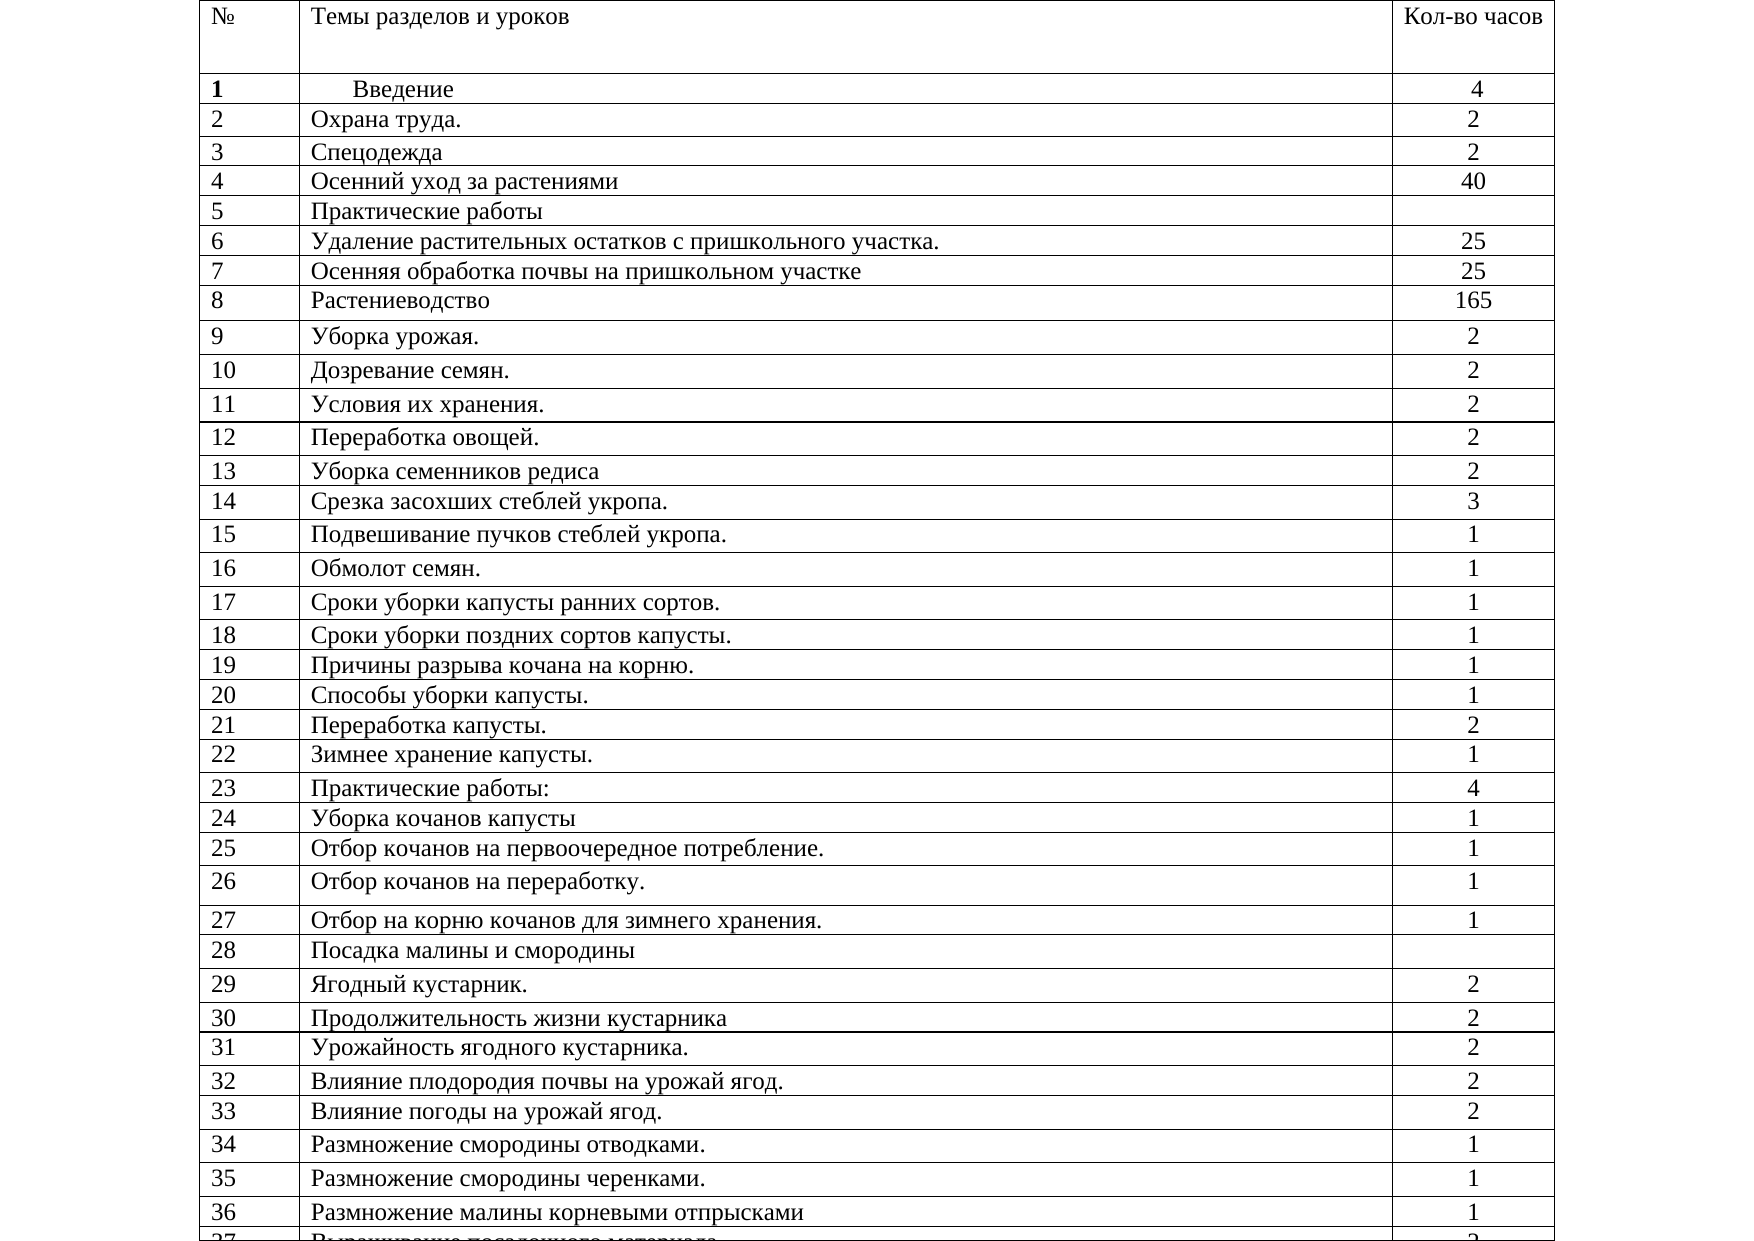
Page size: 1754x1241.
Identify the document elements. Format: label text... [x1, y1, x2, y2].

table_cell 1 [1393, 680, 1554, 709]
table_cell Посадка малины и смородины [300, 935, 1392, 968]
table_cell 2 [1393, 1227, 1554, 1240]
table_cell 12 [200, 423, 299, 455]
table_cell Влияние плодородия почвы на урожай ягод. [300, 1066, 1392, 1095]
table_cell 1 [1393, 740, 1554, 772]
table_header № [200, 1, 299, 73]
table_cell Введение [300, 74, 1392, 103]
table_cell 1 [200, 74, 299, 103]
table_cell 40 [1393, 166, 1554, 195]
table_cell 1 [1393, 553, 1554, 586]
table_cell Размножение смородины черенками. [300, 1163, 1392, 1196]
table_cell 36 [200, 1197, 299, 1226]
table_cell Спецодежда [300, 137, 1392, 165]
table_header Темы разделов и уроков [300, 1, 1392, 73]
table_cell 29 [200, 969, 299, 1002]
table_cell 4 [200, 166, 299, 195]
table_cell 8 [200, 286, 299, 320]
table_cell 24 [200, 803, 299, 832]
table_cell Отбор кочанов на переработку. [300, 866, 1392, 904]
table_cell Урожайность ягодного кустарника. [300, 1033, 1392, 1065]
table_cell Ягодный кустарник. [300, 969, 1392, 1002]
table_cell 3 [200, 137, 299, 165]
table_cell 1 [1393, 1130, 1554, 1162]
table_cell Практические работы [300, 196, 1392, 225]
table_cell 18 [200, 620, 299, 649]
table_cell Охрана труда. [300, 104, 1392, 136]
table_cell 2 [1393, 321, 1554, 354]
table_cell Обмолот семян. [300, 553, 1392, 586]
table_cell 23 [200, 773, 299, 802]
table_cell 1 [1393, 803, 1554, 832]
table_cell 2 [1393, 389, 1554, 421]
table_cell 165 [1393, 286, 1554, 320]
table_cell Причины разрыва кочана на корню. [300, 650, 1392, 679]
table_cell 34 [200, 1130, 299, 1162]
table_cell 32 [200, 1066, 299, 1095]
table_cell Отбор на корню кочанов для зимнего хранения. [300, 906, 1392, 934]
table_cell 17 [200, 587, 299, 619]
table_cell Зимнее хранение капусты. [300, 740, 1392, 772]
table_cell Влияние погоды на урожай ягод. [300, 1096, 1392, 1128]
table_cell 2 [1393, 137, 1554, 165]
table_cell 28 [200, 935, 299, 968]
table_cell 2 [1393, 1033, 1554, 1065]
table_cell Переработка овощей. [300, 423, 1392, 455]
table_cell 7 [200, 256, 299, 284]
table_cell 5 [200, 196, 299, 225]
table_cell 2 [1393, 355, 1554, 388]
table_cell 1 [1393, 866, 1554, 904]
table_cell 1 [1393, 1197, 1554, 1226]
table_cell 3 [1393, 486, 1554, 518]
table_cell 2 [1393, 1066, 1554, 1095]
table_cell Уборка кочанов капусты [300, 803, 1392, 832]
table_cell 15 [200, 520, 299, 552]
table_cell 25 [200, 833, 299, 865]
table_cell 2 [1393, 1003, 1554, 1031]
table_cell 30 [200, 1003, 299, 1031]
table_cell 1 [1393, 520, 1554, 552]
table_cell Срезка засохших стеблей укропа. [300, 486, 1392, 518]
table_cell 2 [1393, 104, 1554, 136]
table_cell 11 [200, 389, 299, 421]
table_cell Условия их хранения. [300, 389, 1392, 421]
table_cell [1393, 196, 1554, 225]
table_cell Удаление растительных остатков с пришкольного участка. [300, 226, 1392, 255]
table_cell Продолжительность жизни кустарника [300, 1003, 1392, 1031]
table_cell Дозревание семян. [300, 355, 1392, 388]
table_cell 14 [200, 486, 299, 518]
table_cell 20 [200, 680, 299, 709]
table_cell Отбор кочанов на первоочередное потребление. [300, 833, 1392, 865]
table_cell 9 [200, 321, 299, 354]
table_cell 2 [1393, 1096, 1554, 1128]
table_cell 31 [200, 1033, 299, 1065]
table_cell 21 [200, 710, 299, 738]
table_cell 1 [1393, 906, 1554, 934]
table_cell 6 [200, 226, 299, 255]
table_cell Сроки уборки капусты ранних сортов. [300, 587, 1392, 619]
table_cell Уборка урожая. [300, 321, 1392, 354]
table_cell Размножение малины корневыми отпрысками [300, 1197, 1392, 1226]
table_cell 33 [200, 1096, 299, 1128]
table_cell 2 [1393, 456, 1554, 485]
table_cell 1 [1393, 833, 1554, 865]
table_cell Растениеводство [300, 286, 1392, 320]
table_cell 1 [1393, 620, 1554, 649]
table_cell Подвешивание пучков стеблей укропа. [300, 520, 1392, 552]
table_cell 1 [1393, 587, 1554, 619]
table_cell 4 [1393, 773, 1554, 802]
table_cell 35 [200, 1163, 299, 1196]
table_cell 22 [200, 740, 299, 772]
table_cell 4 [1393, 74, 1554, 103]
table_cell 26 [200, 866, 299, 904]
table_cell Выращивание посадочного материала. [300, 1227, 1392, 1240]
table_cell 2 [200, 104, 299, 136]
table_cell 1 [1393, 1163, 1554, 1196]
table_cell Уборка семенников редиса [300, 456, 1392, 485]
table_cell Практические работы: [300, 773, 1392, 802]
table_cell 25 [1393, 256, 1554, 284]
table_cell Сроки уборки поздних сортов капусты. [300, 620, 1392, 649]
table_cell Размножение смородины отводками. [300, 1130, 1392, 1162]
table_cell 10 [200, 355, 299, 388]
table_cell 19 [200, 650, 299, 679]
table_cell 37 [200, 1227, 299, 1240]
table_cell 27 [200, 906, 299, 934]
table_cell 25 [1393, 226, 1554, 255]
table_cell Переработка капусты. [300, 710, 1392, 738]
table_cell 2 [1393, 423, 1554, 455]
table_cell Способы уборки капусты. [300, 680, 1392, 709]
table_cell 1 [1393, 650, 1554, 679]
table_cell Осенний уход за растениями [300, 166, 1392, 195]
table_header Кол-во часов [1393, 1, 1554, 73]
table_cell 16 [200, 553, 299, 586]
table_cell 13 [200, 456, 299, 485]
table_cell 2 [1393, 969, 1554, 1002]
table_cell [1393, 935, 1554, 968]
table_cell 2 [1393, 710, 1554, 738]
table_cell Осенняя обработка почвы на пришкольном участке [300, 256, 1392, 284]
